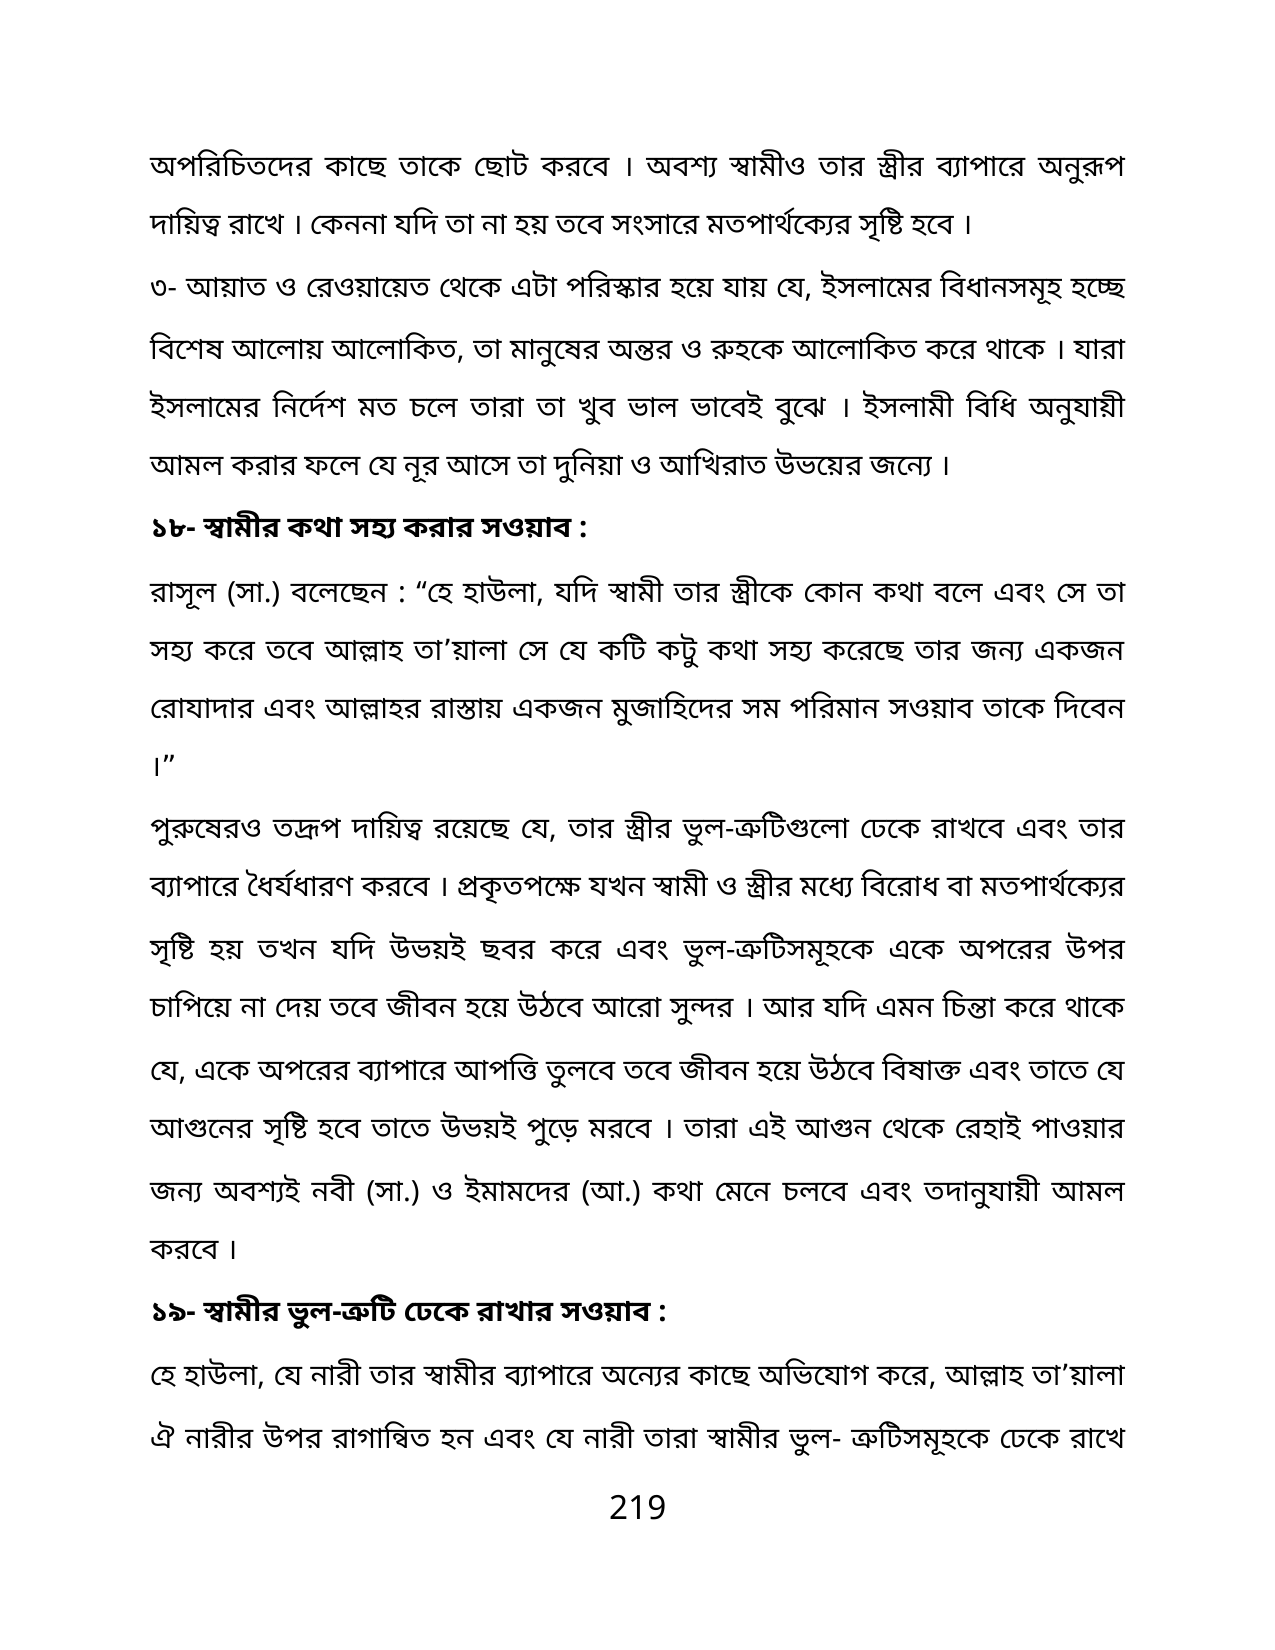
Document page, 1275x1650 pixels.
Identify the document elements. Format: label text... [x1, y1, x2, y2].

text ১৯- স্বামীর ভুল-ত্রুটি ঢেকে রাখার সওয়াব : [150, 1290, 1125, 1333]
text পুরুষেরও তদ্রূপ দায়িত্ব রয়েছে যে, তার স্ত্রীর ভুল-ত্রুটিগুলো ঢেকে রাখবে এবং তার ব্যাপারে ধৈর্যধারণ করবে । প্রকৃতপক্ষে যখন স্বামী ও স্ত্রীর মধ্যে বিরোধ বা মতপার্থক্যের সৃষ্টি হয় তখন যদি উভয়ই ছবর করে এবং ভুল-ত্রুটিসমূহকে একে অপরের উপর চাপিয়ে না দেয় তবে জীবন হয়ে উঠবে আরো সুন্দর । আর যদি এমন চিন্তা করে থাকে যে, একে অপরের ব্যাপারে আপত্তি তুলবে তবে জীবন হয়ে উঠবে বিষাক্ত এবং তাতে যে আগুনের সৃষ্টি হবে তাতে উভয়ই পুড়ে মরবে । তারা এই আগুন থেকে রেহাই পাওয়ার জন্য অবশ্যই নবী (সা.) ও ইমামদের (আ.) কথা মেনে চলবে এবং তদানুযায়ী আমল করবে । [150, 808, 1125, 1271]
text ১৮- স্বামীর কথা সহ্য করার সওয়াব : [150, 507, 1125, 550]
text ৩- আয়াত ও রেওয়ায়েত থেকে এটা পরিস্কার হয়ে যায় যে, ইসলামের বিধানসমূহ হচ্ছে বিশেষ আলোয় আলোকিত, তা মানুষের অন্তর ও রুহকে আলোকিত করে থাকে । যারা ইসলামের নির্দেশ মত চলে তারা তা খুব ভাল ভাবেই বুঝে । ইসলামী বিধি অনুযায়ী আমল করার ফলে যে নূর আসে তা দুনিয়া ও আখিরাত উভয়ের জন্যে । [150, 266, 1125, 487]
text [150, 1355, 1125, 1461]
text রাসূল (সা.) বলেছেন : “হে হাউলা, যদি স্বামী তার স্ত্রীকে কোন কথা বলে এবং সে তা সহ্য করে তবে আল্লাহ তা’য়ালা সে যে কটি কটু কথা সহ্য করেছে তার জন্য একজন রোযাদার এবং আল্লাহর রাস্তায় একজন মুজাহিদের সম পরিমান সওয়াব তাকে দিবেন ।” [150, 571, 1125, 788]
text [150, 150, 1125, 247]
